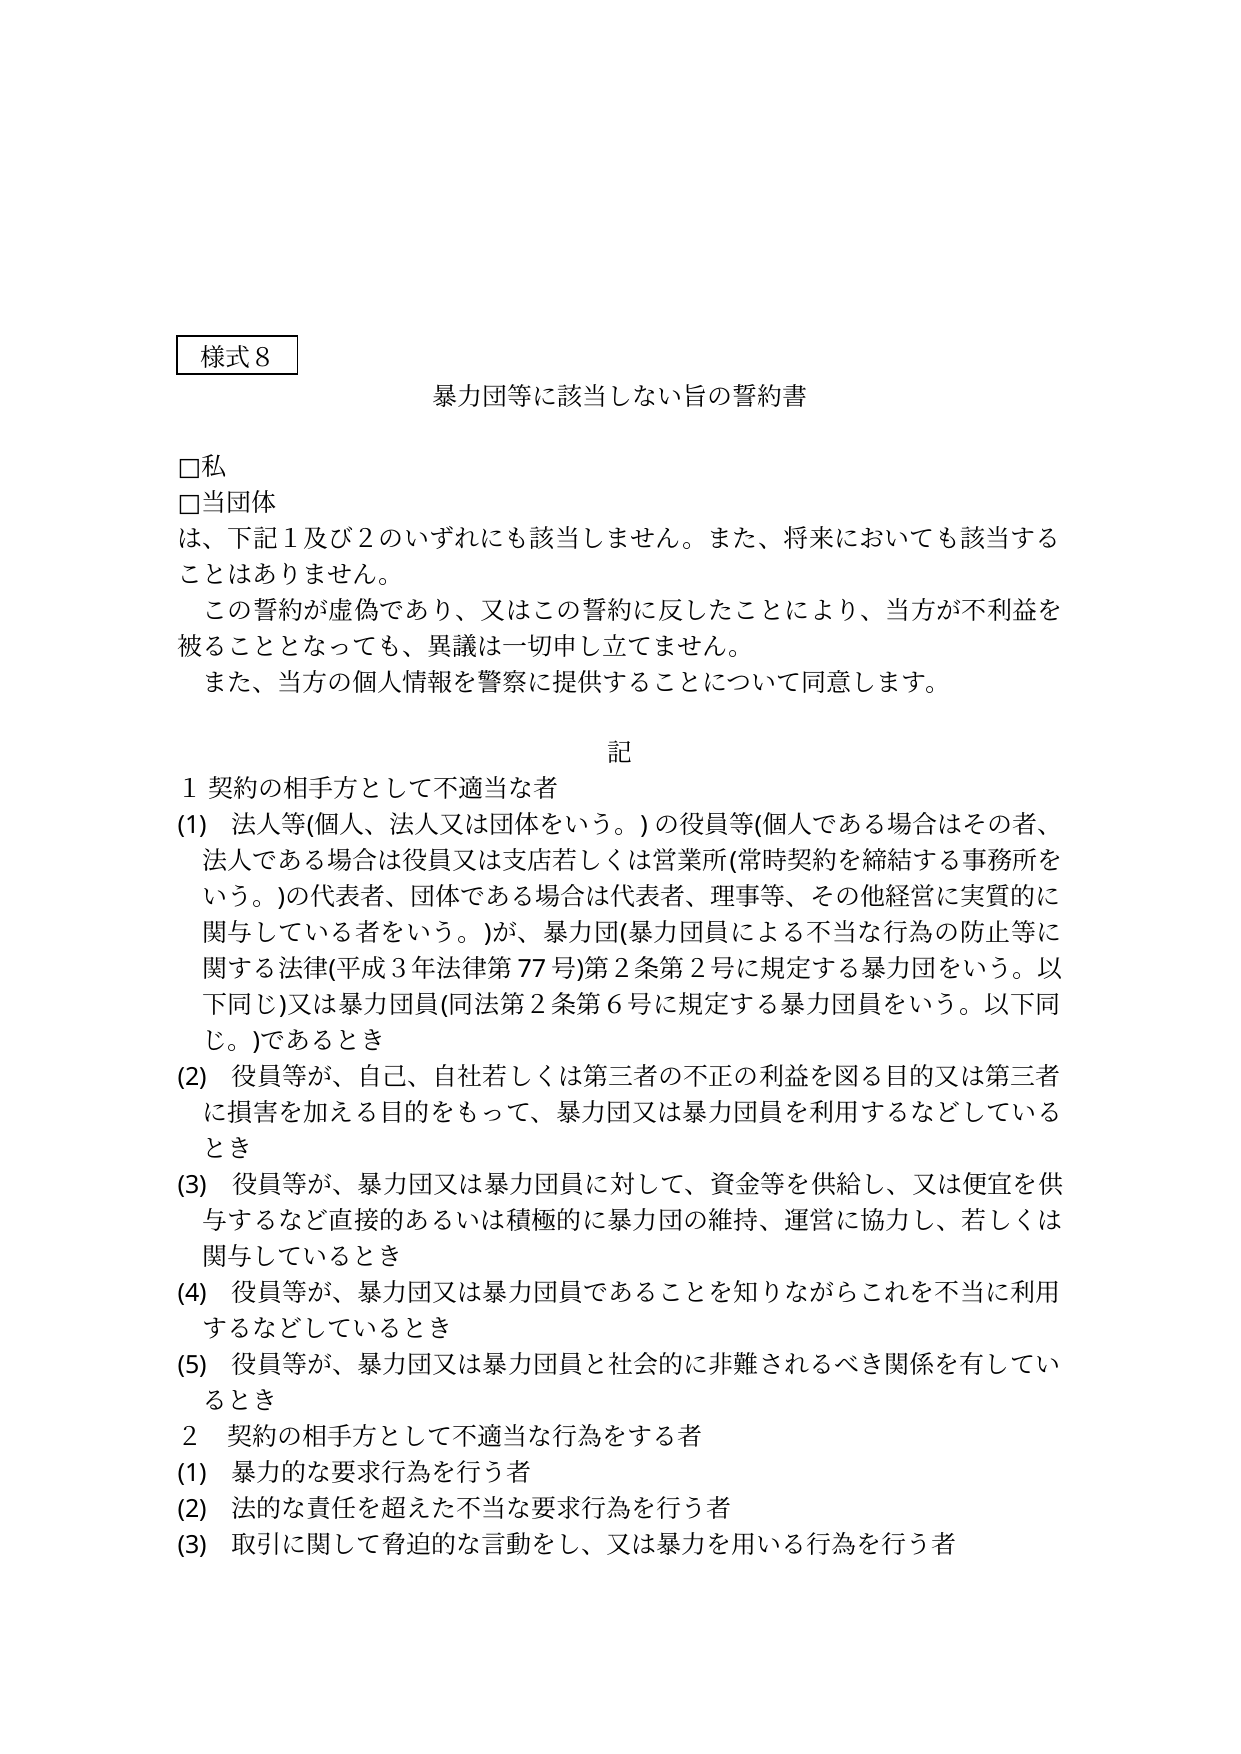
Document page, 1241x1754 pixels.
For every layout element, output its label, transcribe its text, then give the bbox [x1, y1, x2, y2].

text (4) 役員等が、暴力団又は暴力団員であることを知りながらこれを不当に利用するなどしているとき [177, 1273, 1063, 1345]
text □私 [177, 447, 1063, 483]
text (3) 役員等が、暴力団又は暴力団員に対して、資金等を供給し、又は便宜を供与するなど直接的あるいは積極的に暴力団の維持、運営に協力し、若しくは関与しているとき [177, 1165, 1063, 1273]
text 記 [177, 733, 1063, 769]
text (5) 役員等が、暴力団又は暴力団員と社会的に非難されるべき関係を有しているとき [177, 1345, 1063, 1417]
text (3) 取引に関して脅迫的な言動をし、又は暴力を用いる行為を行う者 [177, 1525, 1063, 1561]
text (2) 役員等が、自己、自社若しくは第三者の不正の利益を図る目的又は第三者に損害を加える目的をもって、暴力団又は暴力団員を利用するなどしているとき [177, 1057, 1063, 1165]
text この誓約が虚偽であり、又はこの誓約に反したことにより、当方が不利益を被ることとなっても、異議は一切申し立てません。 [177, 591, 1063, 663]
text (1) 法人等(個人、法人又は団体をいう。) の役員等(個人である場合はその者、法人である場合は役員又は支店若しくは営業所(常時契約を締結する事務所をいう。)の代表者、団体である場合は代表者、理事等、その他経営に実質的に関与している者をいう。)が、暴力団(暴力団員による不当な行為の防止等に関する法律(平成３年法律第77号)第２条第２号に規定する暴力団をいう。以下同じ)又は暴力団員(同法第２条第６号に規定する暴力団員をいう。以下同じ。)であるとき [177, 805, 1063, 1057]
text また、当方の個人情報を警察に提供することについて同意します。 [177, 663, 1063, 699]
text ２ 契約の相手方として不適当な行為をする者 [177, 1417, 1063, 1453]
text □当団体 [177, 483, 1063, 519]
text (1) 暴力的な要求行為を行う者 [177, 1453, 1063, 1489]
text 暴力団等に該当しない旨の誓約書 [177, 377, 1063, 413]
text (2) 法的な責任を超えた不当な要求行為を行う者 [177, 1489, 1063, 1525]
text は、下記１及び２のいずれにも該当しません。また、将来においても該当することはありません。 [177, 519, 1063, 591]
text １ 契約の相手方として不適当な者 [177, 769, 1063, 805]
